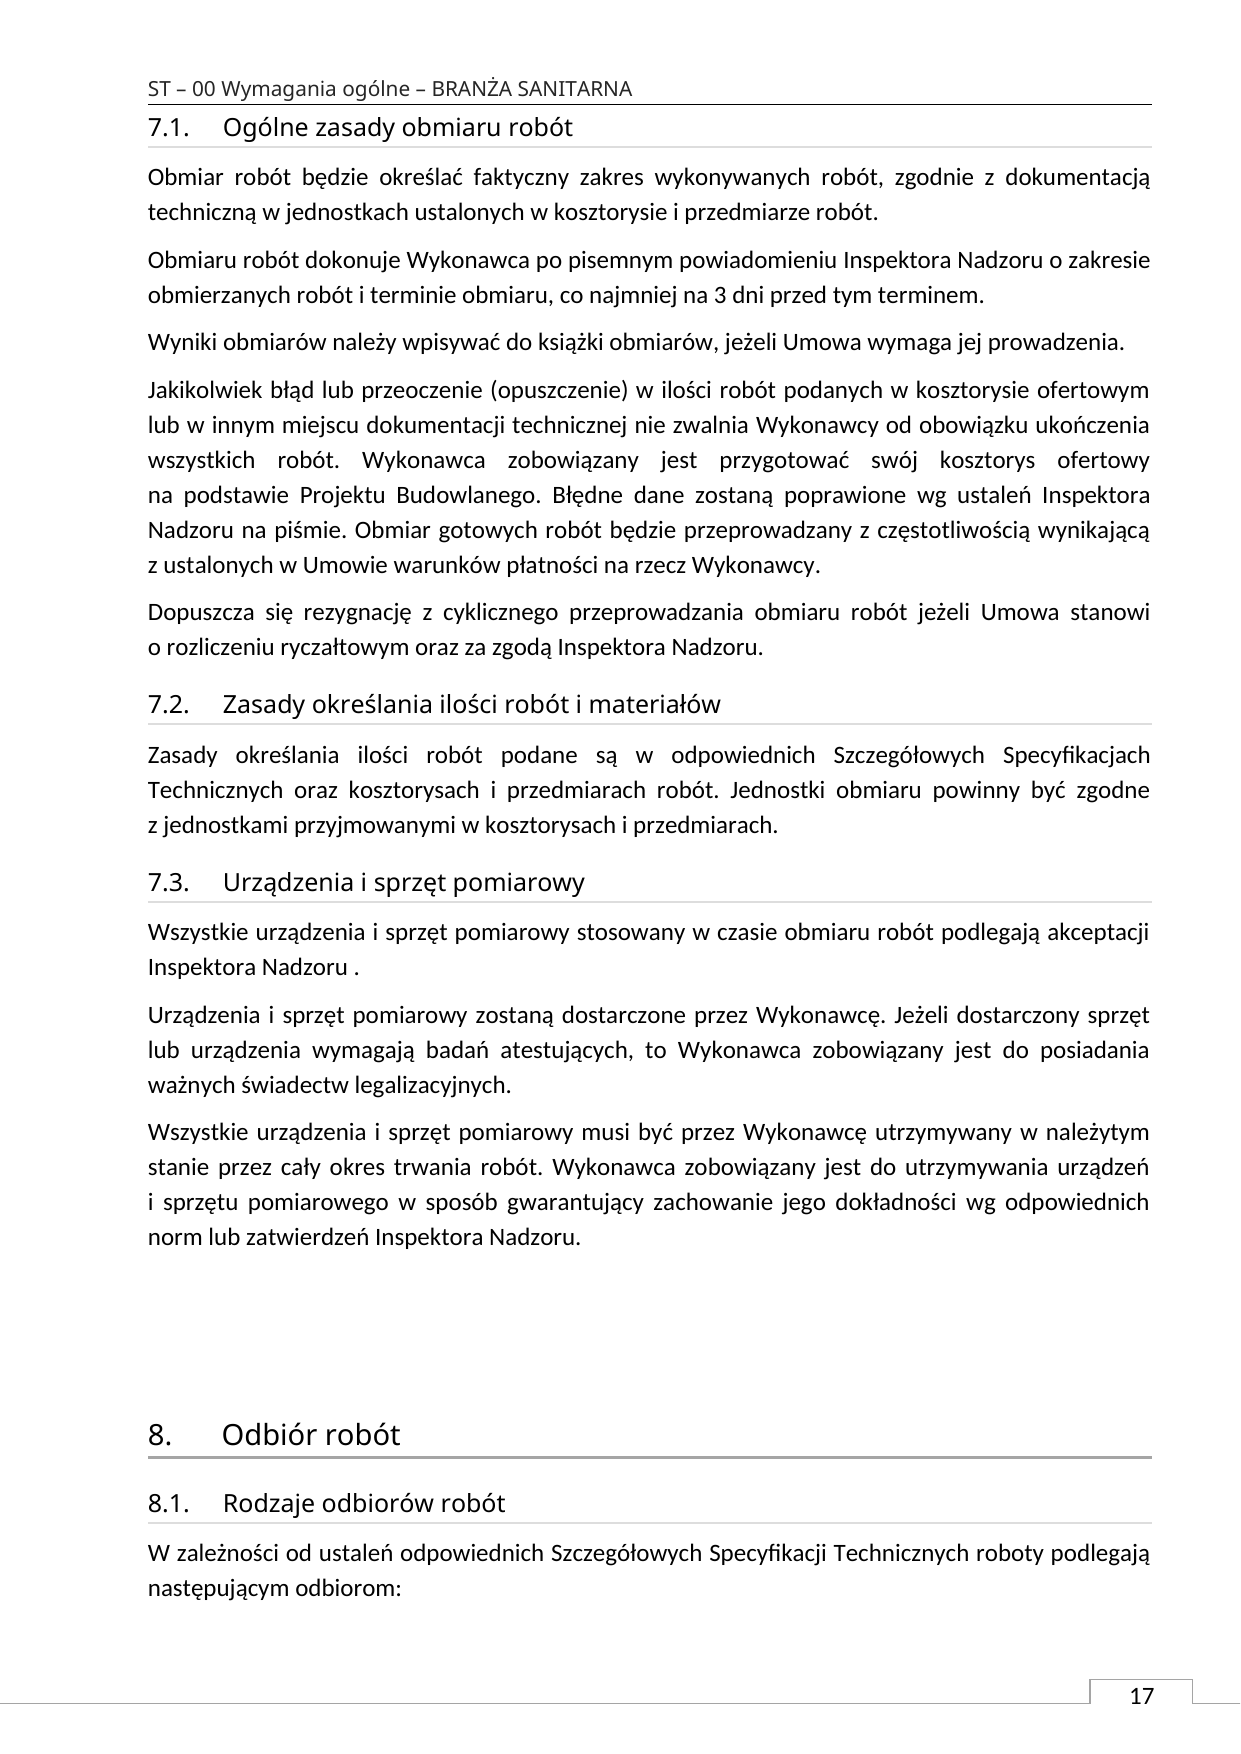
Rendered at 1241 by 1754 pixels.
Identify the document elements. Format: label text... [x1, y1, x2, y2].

text Wszystkie urządzenia i sprzęt pomiarowy stosowany w czasie obmiaru robót podlegają akceptacji Inspektora Nadzoru . [148, 916, 1152, 982]
text Wyniki obmiarów należy wpisywać do książki obmiarów, jeżeli Umowa wymaga jej prowadzenia. [148, 326, 1152, 357]
subtitle Zasady określania ilości robót i materiałów [148, 687, 1152, 723]
subtitle Ogólne zasady obmiaru robót [148, 110, 1152, 146]
text Obmiaru robót dokonuje Wykonawca po pisemnym powiadomieniu Inspektora Nadzoru o zakresie obmierzanych robót i terminie obmiaru, co najmniej na 3 dni przed tym terminem. [148, 244, 1152, 309]
subtitle Rodzaje odbiorów robót [148, 1486, 1152, 1522]
text W zależności od ustaleń odpowiednich Szczegółowych Specyfikacji Technicznych roboty podlegają następującym odbiorom: [148, 1537, 1152, 1603]
subtitle Urządzenia i sprzęt pomiarowy [148, 865, 1152, 901]
text Zasady określania ilości robót podane są w odpowiednich Szczegółowych Specyfikacjach Technicznych oraz kosztorysach i przedmiarach robót. Jednostki obmiaru powinny być zgodne z jednostkami przyjmowanymi w kosztorysach i przedmiarach. [148, 739, 1152, 839]
text Jakikolwiek błąd lub przeoczenie (opuszczenie) w ilości robót podanych w kosztorysie ofertowym lub w innym miejscu dokumentacji technicznej nie zwalnia Wykonawcy od obowiązku ukończenia wszystkich robót. Wykonawca zobowiązany jest przygotować swój kosztorys ofertowy na podstawie Projektu Budowlanego. Błędne dane zostaną poprawione wg ustaleń Inspektora Nadzoru na piśmie. Obmiar gotowych robót będzie przeprowadzany z częstotliwością wynikającą z ustalonych w Umowie warunków płatności na rzecz Wykonawcy. [148, 374, 1152, 579]
text Wszystkie urządzenia i sprzęt pomiarowy musi być przez Wykonawcę utrzymywany w należytym stanie przez cały okres trwania robót. Wykonawca zobowiązany jest do utrzymywania urządzeń i sprzętu pomiarowego w sposób gwarantujący zachowanie jego dokładności wg odpowiednich norm lub zatwierdzeń Inspektora Nadzoru. [148, 1116, 1152, 1252]
subtitle Odbiór robót [148, 1414, 1152, 1456]
text Urządzenia i sprzęt pomiarowy zostaną dostarczone przez Wykonawcę. Jeżeli dostarczony sprzęt lub urządzenia wymagają badań atestujących, to Wykonawca zobowiązany jest do posiadania ważnych świadectw legalizacyjnych. [148, 999, 1152, 1099]
text Obmiar robót będzie określać faktyczny zakres wykonywanych robót, zgodnie z dokumentacją techniczną w jednostkach ustalonych w kosztorysie i przedmiarze robót. [148, 161, 1152, 227]
text Dopuszcza się rezygnację z cyklicznego przeprowadzania obmiaru robót jeżeli Umowa stanowi o rozliczeniu ryczałtowym oraz za zgodą Inspektora Nadzoru. [148, 596, 1152, 662]
